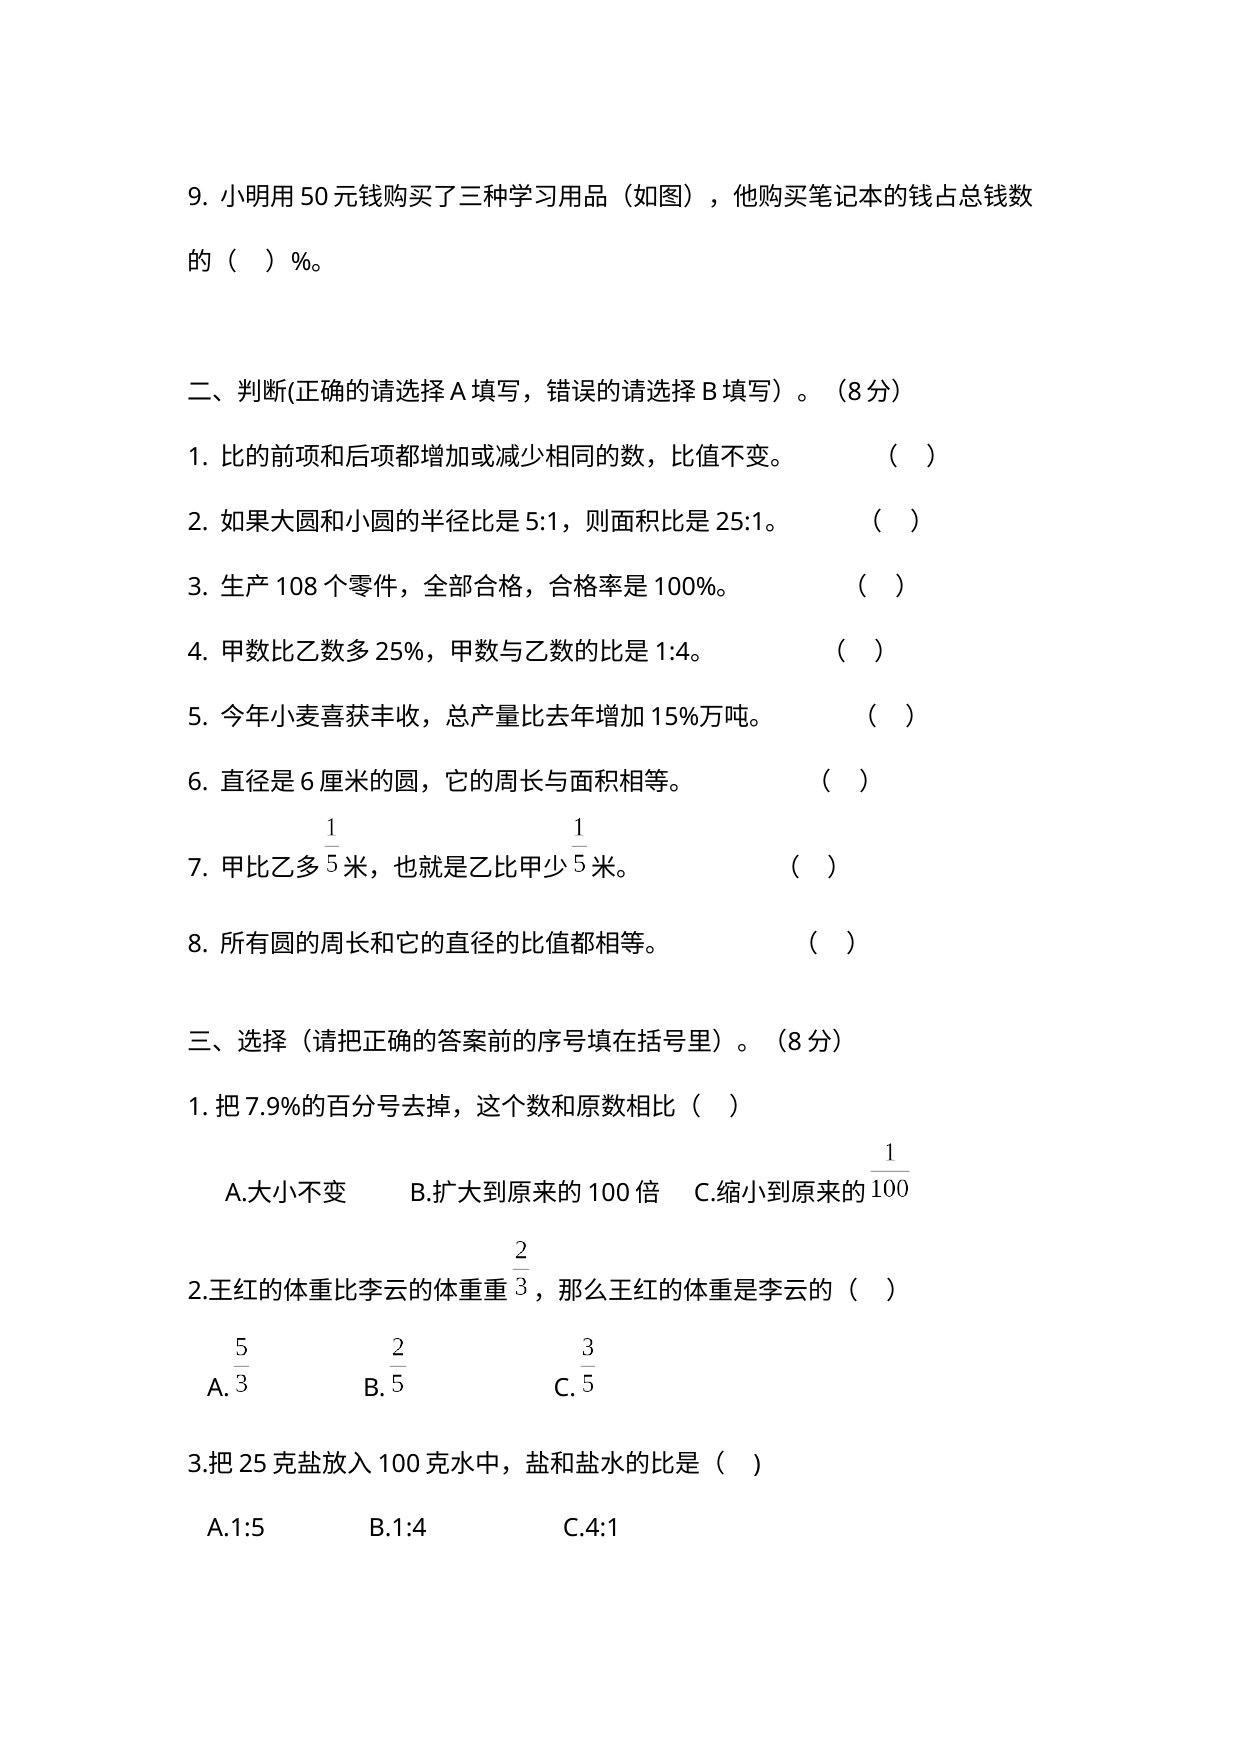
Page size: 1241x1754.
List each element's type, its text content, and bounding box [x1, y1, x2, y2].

list A.大小不变 B.扩大到原来的100倍 C.缩小到原来的 [225, 1137, 1053, 1234]
list A. B. C. [187, 1332, 1053, 1429]
list 甲比乙多米，也就是乙比甲少米。 （ ） [187, 812, 1053, 909]
list 选择（请把正确的答案前的序号填在括号里）。（8分） [187, 1007, 1053, 1072]
list 所有圆的周长和它的直径的比值都相等。 （ ） [187, 909, 1053, 974]
list 小明用50元钱购买了三种学习用品（如图），他购买笔记本的钱占总钱数的（ ）%。 [187, 162, 1053, 292]
list 2.王红的体重比李云的体重重，那么王红的体重是李云的（ ） [187, 1234, 1053, 1332]
list 今年小麦喜获丰收，总产量比去年增加15%万吨。 （ ） [187, 682, 1053, 747]
list 甲数比乙数多25%，甲数与乙数的比是1:4。 （ ） [187, 617, 1053, 682]
list 把7.9%的百分号去掉，这个数和原数相比（ ） [187, 1072, 1053, 1137]
list 比的前项和后项都增加或减少相同的数，比值不变。 （ ） [187, 422, 1053, 487]
list 生产108个零件，全部合格，合格率是100%。 （ ） [187, 552, 1053, 617]
list 直径是6厘米的圆，它的周长与面积相等。 （ ） [187, 747, 1053, 812]
list 判断(正确的请选择A填写，错误的请选择B填写）。（8分） [187, 357, 1053, 422]
list 如果大圆和小圆的半径比是5:1，则面积比是25:1。 （ ） [187, 487, 1053, 552]
list 3.把25克盐放入100克水中，盐和盐水的比是（ ) [187, 1429, 1053, 1494]
list A.1:5 B.1:4 C.4:1 [187, 1494, 1053, 1559]
